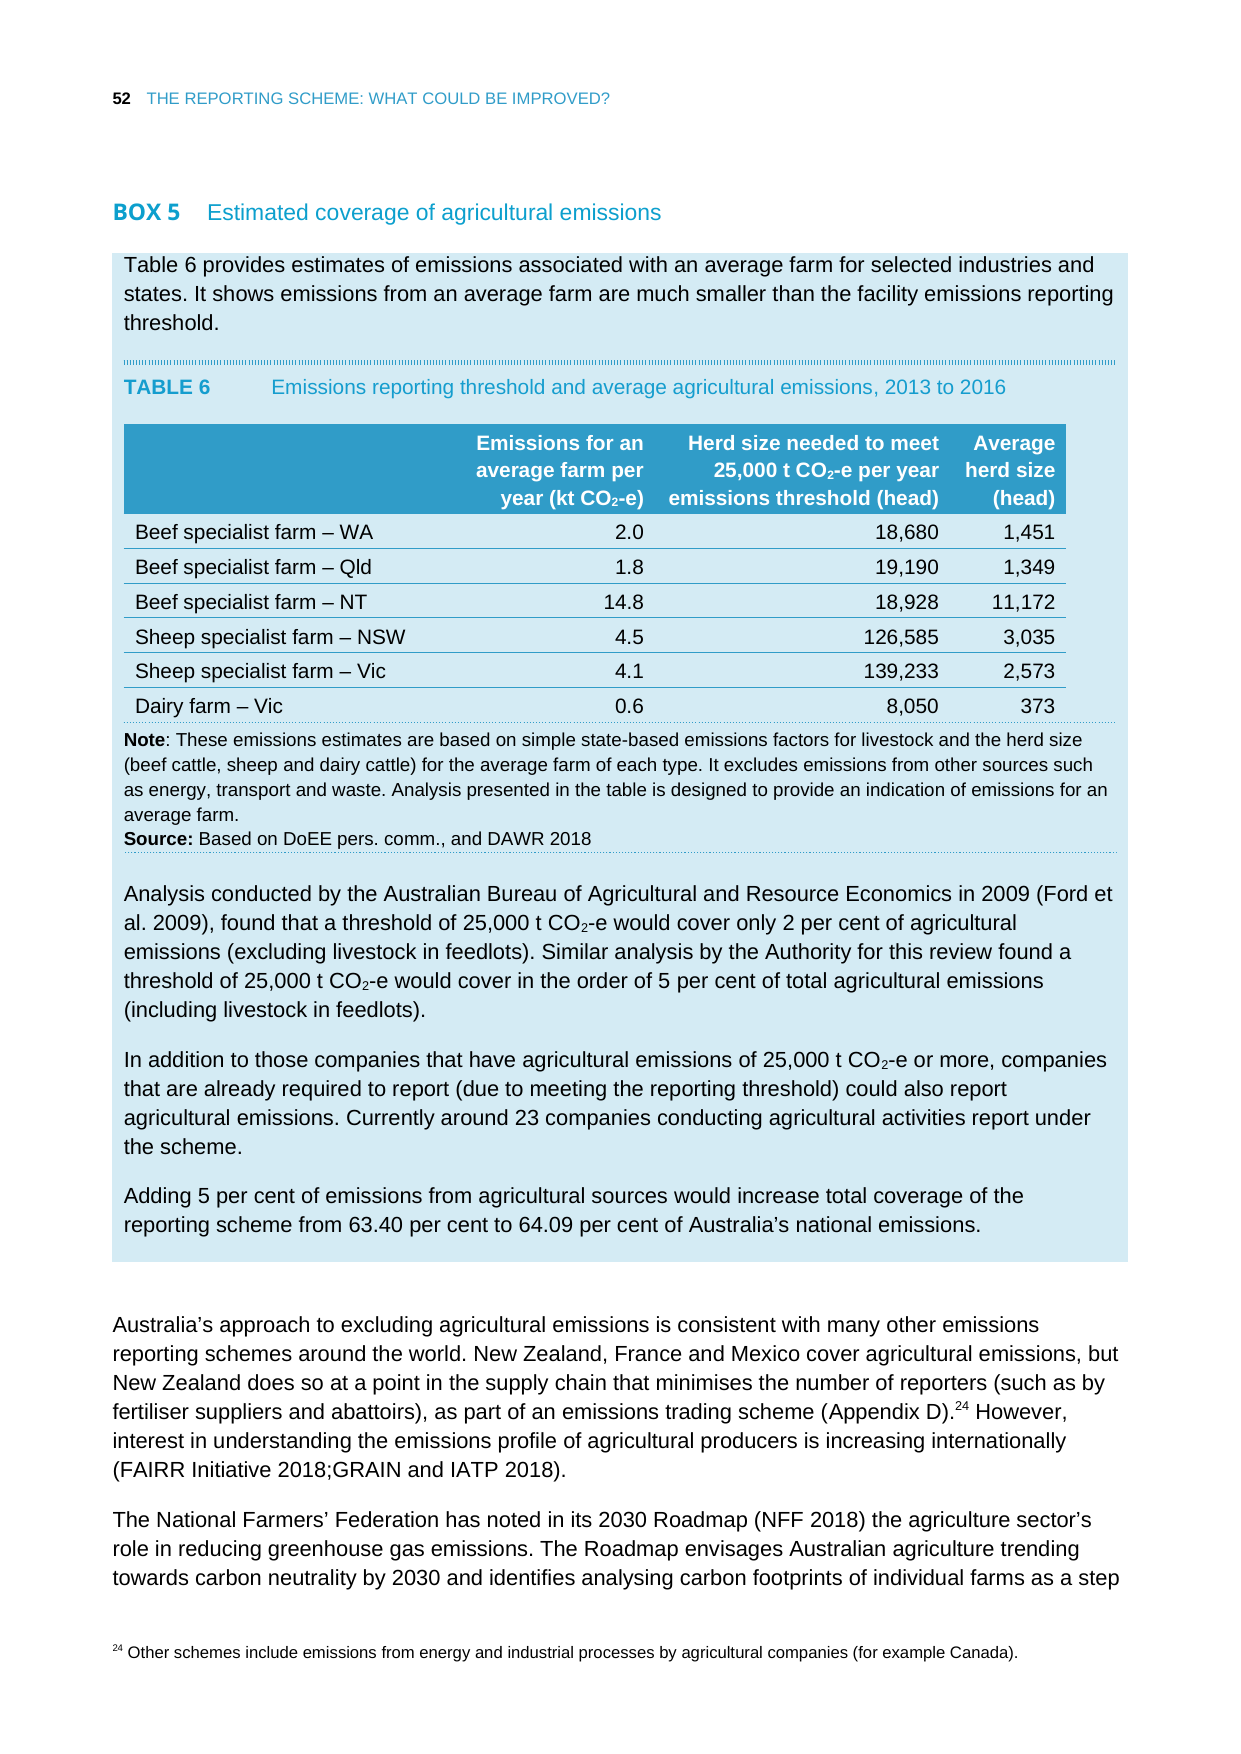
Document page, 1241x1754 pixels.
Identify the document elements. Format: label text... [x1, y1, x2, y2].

table_header Estimated coverage of agricultural emissions Table 6 provides estimates of emissions associated with an average farm for selected industries and states. It shows emissions from an average farm are much smaller than the facility emissions reporting threshold. Emissions reporting threshold and average agricultural emissions, 2013 to 2016 Note: These emissions estimates are based on simple state-based emissions factors for livestock and the herd size (beef cattle, sheep and dairy cattle) for the average farm of each type. It excludes emissions from other sources such as energy, transport and waste. Analysis presented in the table is designed to provide an indication of emissions for an average farm. Source: Based on DoEE pers. comm., and DAWR 2018 Analysis conducted by the Australian Bureau of Agricultural and Resource Economics in 2009 (Ford et al. 2009), found that a threshold of 25,000 t CO2-e would cover only 2 per cent of agricultural emissions (excluding livestock in feedlots). Similar analysis by the Authority for this review found a threshold of 25,000 t CO2-e would cover in the order of 5 per cent of total agricultural emissions (including livestock in feedlots). In addition to those companies that have agricultural emissions of 25,000 t CO2-e or more, companies that are already required to report (due to meeting the reporting threshold) could also report agricultural emissions. Currently around 23 companies conducting agricultural activities report under the scheme. Adding 5 per cent of emissions from agricultural sources would increase total coverage of the reporting scheme from 63.40 per cent to 64.09 per cent of Australia’s national emissions. [112, 253, 1128, 1262]
text Australia’s approach to excluding agricultural emissions is consistent with many other emissions reporting schemes around the world. New Zealand, France and Mexico cover agricultural emissions, but New Zealand does so at a point in the supply chain that minimises the number of reporters (such as by fertiliser suppliers and abattoirs), as part of an emissions trading scheme (Appendix D). However, interest in understanding the emissions profile of agricultural producers is increasing internationally (FAIRR Initiative 2018;GRAIN and IATP 2018). [112, 1312, 1128, 1482]
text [112, 1506, 1128, 1589]
